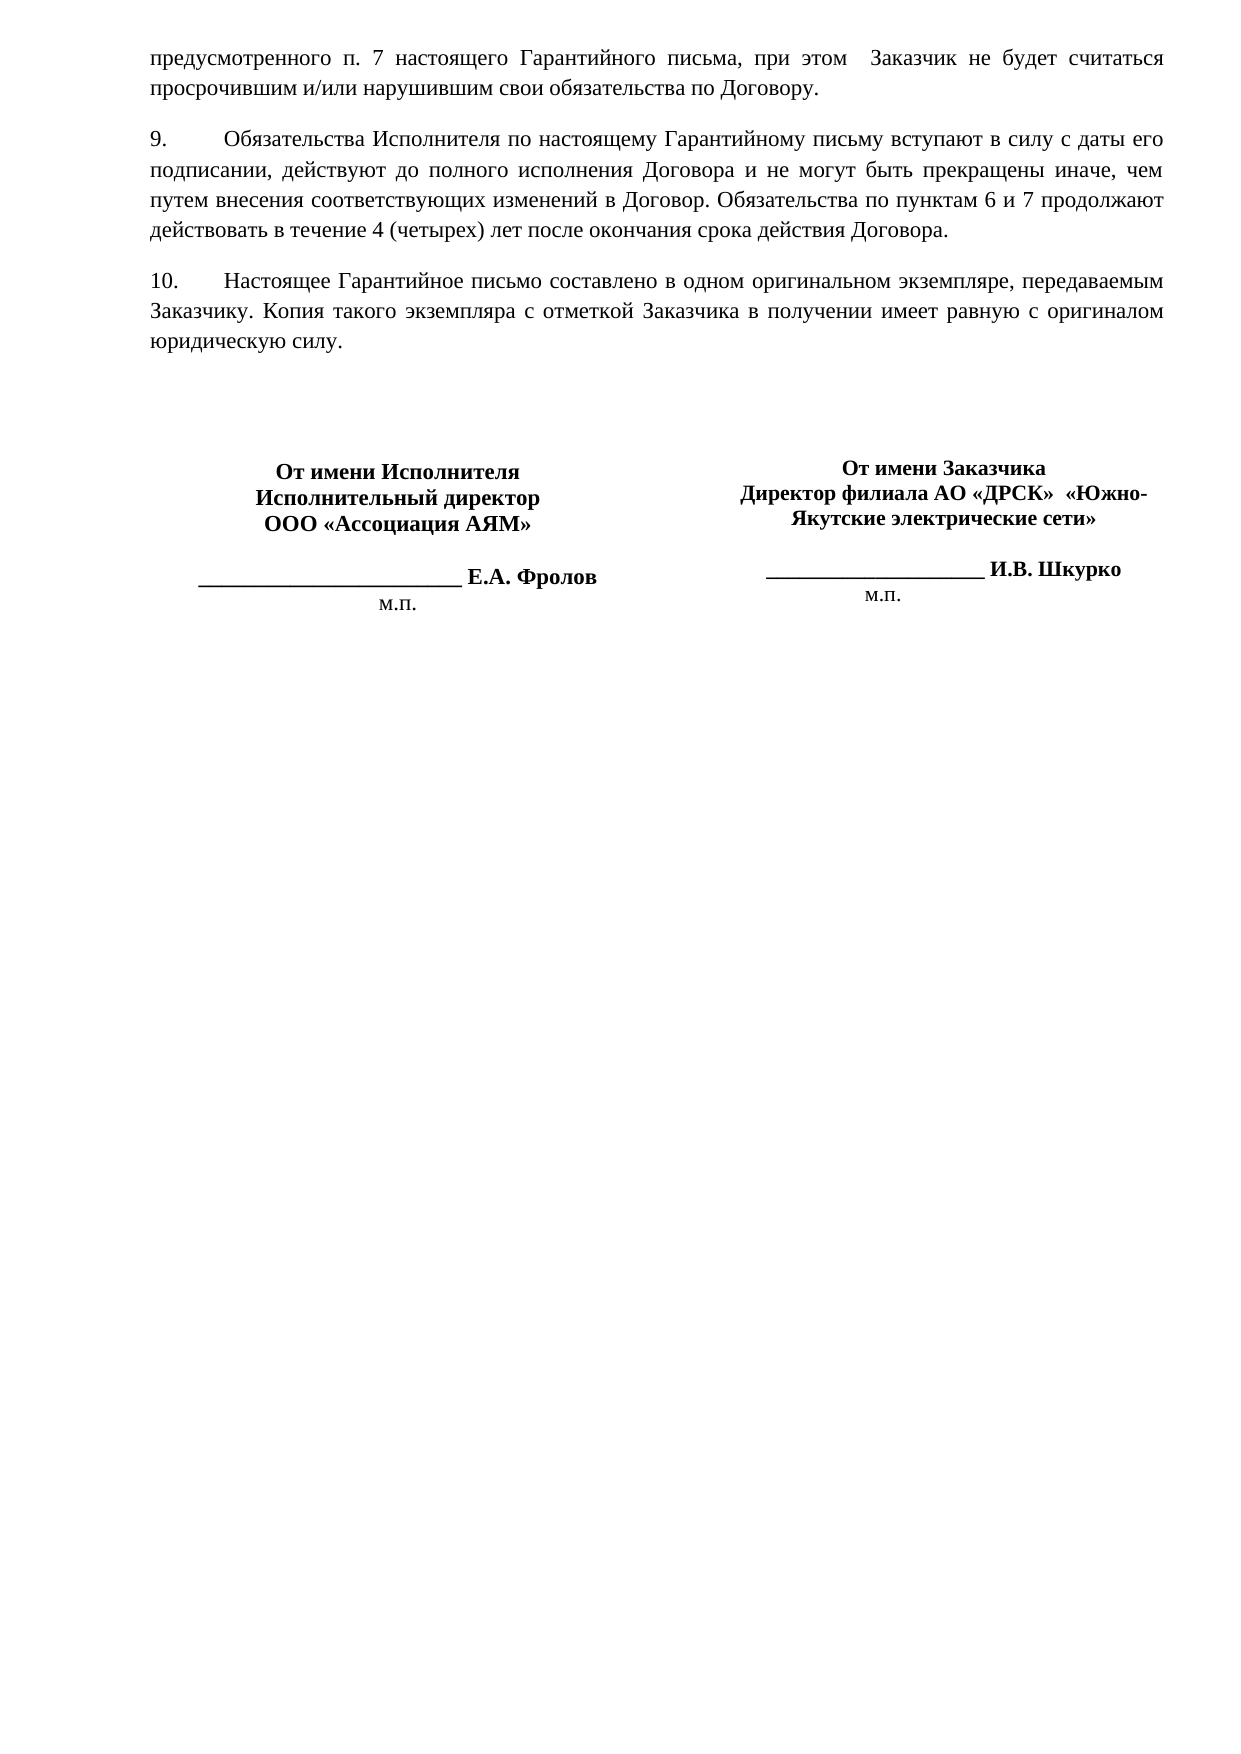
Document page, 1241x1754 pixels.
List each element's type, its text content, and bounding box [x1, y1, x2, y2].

table_header От имени Исполнителя Исполнительный директор ООО «Ассоциация АЯМ» _______________________ Е.А. Фролов м.п. [139, 430, 657, 642]
text 10. Настоящее Гарантийное письмо составлено в одном оригинальном экземпляре, передаваемым Заказчику. Копия такого экземпляра с отметкой Заказчика в получении имеет равную с оригиналом юридическую силу. [150, 267, 1165, 354]
text 9. Обязательства Исполнителя по настоящему Гарантийному письму вступают в силу с даты его подписании, действуют до полного исполнения Договора и не могут быть прекращены иначе, чем путем внесения соответствующих изменений в Договор. Обязательства по пунктам 6 и 7 продолжают действовать в течение 4 (четырех) лет после окончания срока действия Договора. [150, 126, 1165, 242]
table_header От имени Заказчика Директор филиала АО «ДРСК» «Южно-Якутские электрические сети» ____________________ И.В. Шкурко м.п. [657, 430, 1176, 642]
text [150, 44, 1165, 101]
